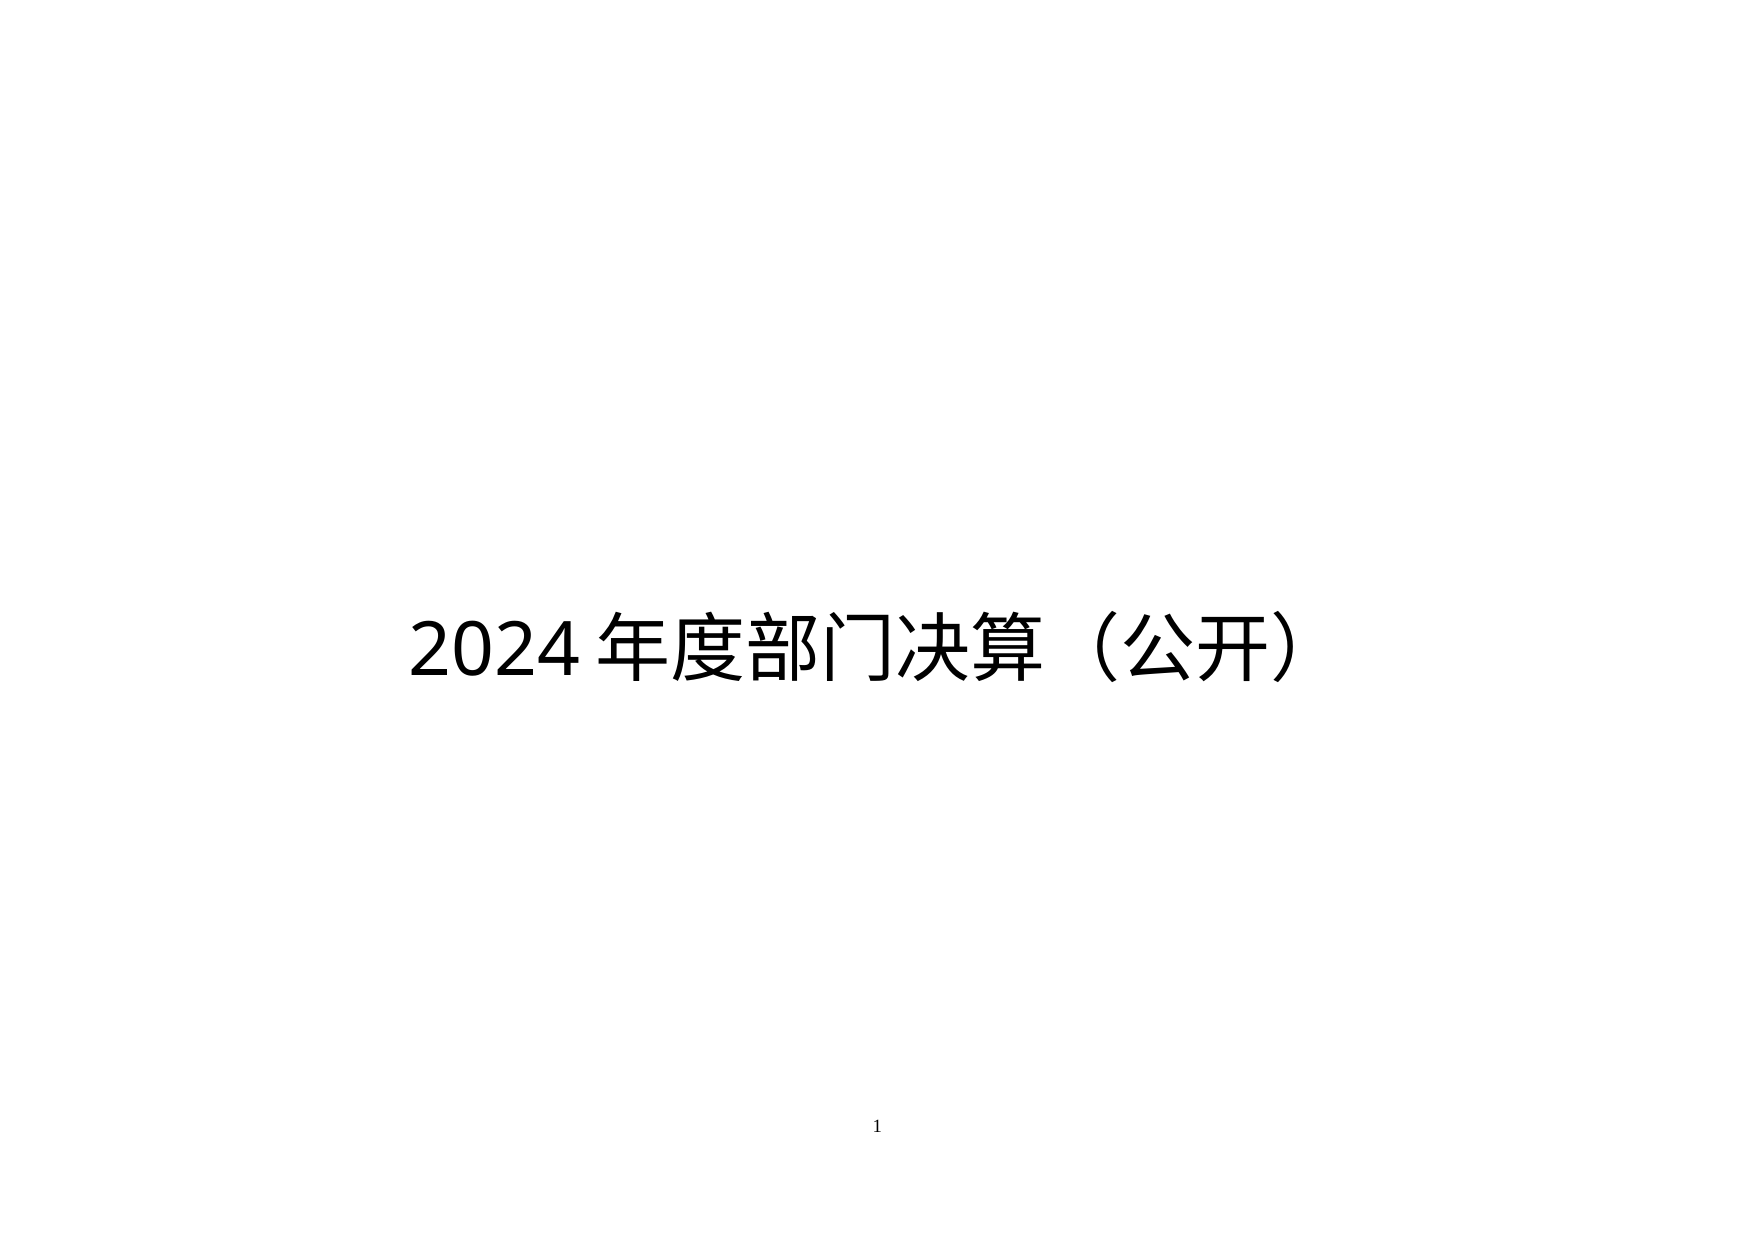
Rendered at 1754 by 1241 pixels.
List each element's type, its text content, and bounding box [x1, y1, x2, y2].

text 2024年度部门决算（公开） [118, 577, 1636, 707]
